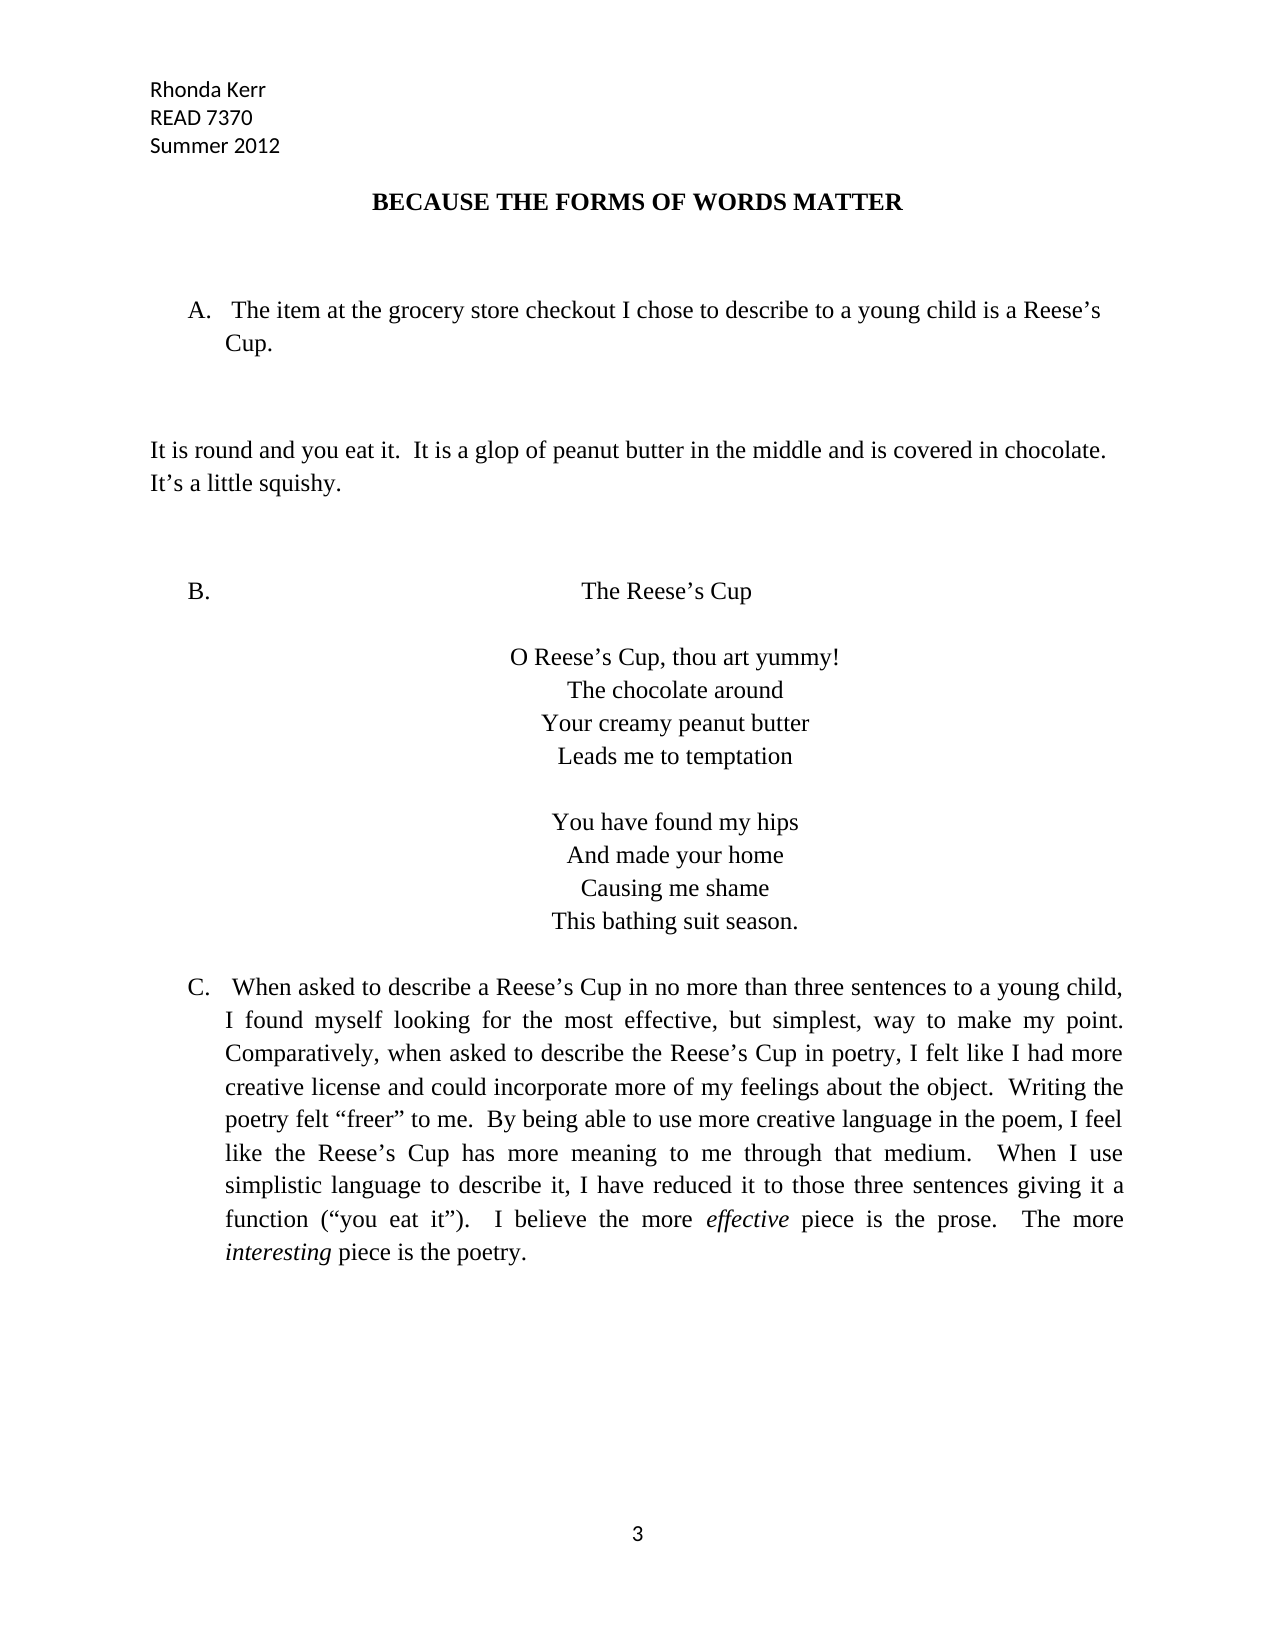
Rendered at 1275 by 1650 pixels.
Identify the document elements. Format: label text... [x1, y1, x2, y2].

text BECAUSE THE FORMS OF WORDS MATTER [150, 187, 1125, 216]
list The item at the grocery store checkout I chose to describe to a young child is a Reese’s Cup. [187, 295, 1125, 357]
list O Reese’s Cup, thou art yummy! [225, 642, 1125, 671]
list Causing me shame [225, 873, 1125, 902]
list And made your home [225, 840, 1125, 869]
list Leads me to temptation [225, 741, 1125, 770]
list Your creamy peanut butter [225, 708, 1125, 737]
list The chocolate around [225, 675, 1125, 704]
list The Reese’s Cup [187, 576, 1125, 605]
list This bathing suit season. [225, 906, 1125, 935]
list When asked to describe a Reese’s Cup in no more than three sentences to a young child, I found myself looking for the most effective, but simplest, way to make my point. Comparatively, when asked to describe the Reese’s Cup in poetry, I felt like I had more creative license and could incorporate more of my feelings about the object. Writing the poetry felt “freer” to me. By being able to use more creative language in the poem, I feel like the Reese’s Cup has more meaning to me through that medium. When I use simplistic language to describe it, I have reduced it to those three sentences giving it a function (“you eat it”). I believe the more effective piece is the prose. The more interesting piece is the poetry. [187, 972, 1125, 1265]
list You have found my hips [225, 807, 1125, 836]
text It is round and you eat it. It is a glop of peanut butter in the middle and is covered in chocolate. It’s a little squishy. [150, 436, 1125, 497]
